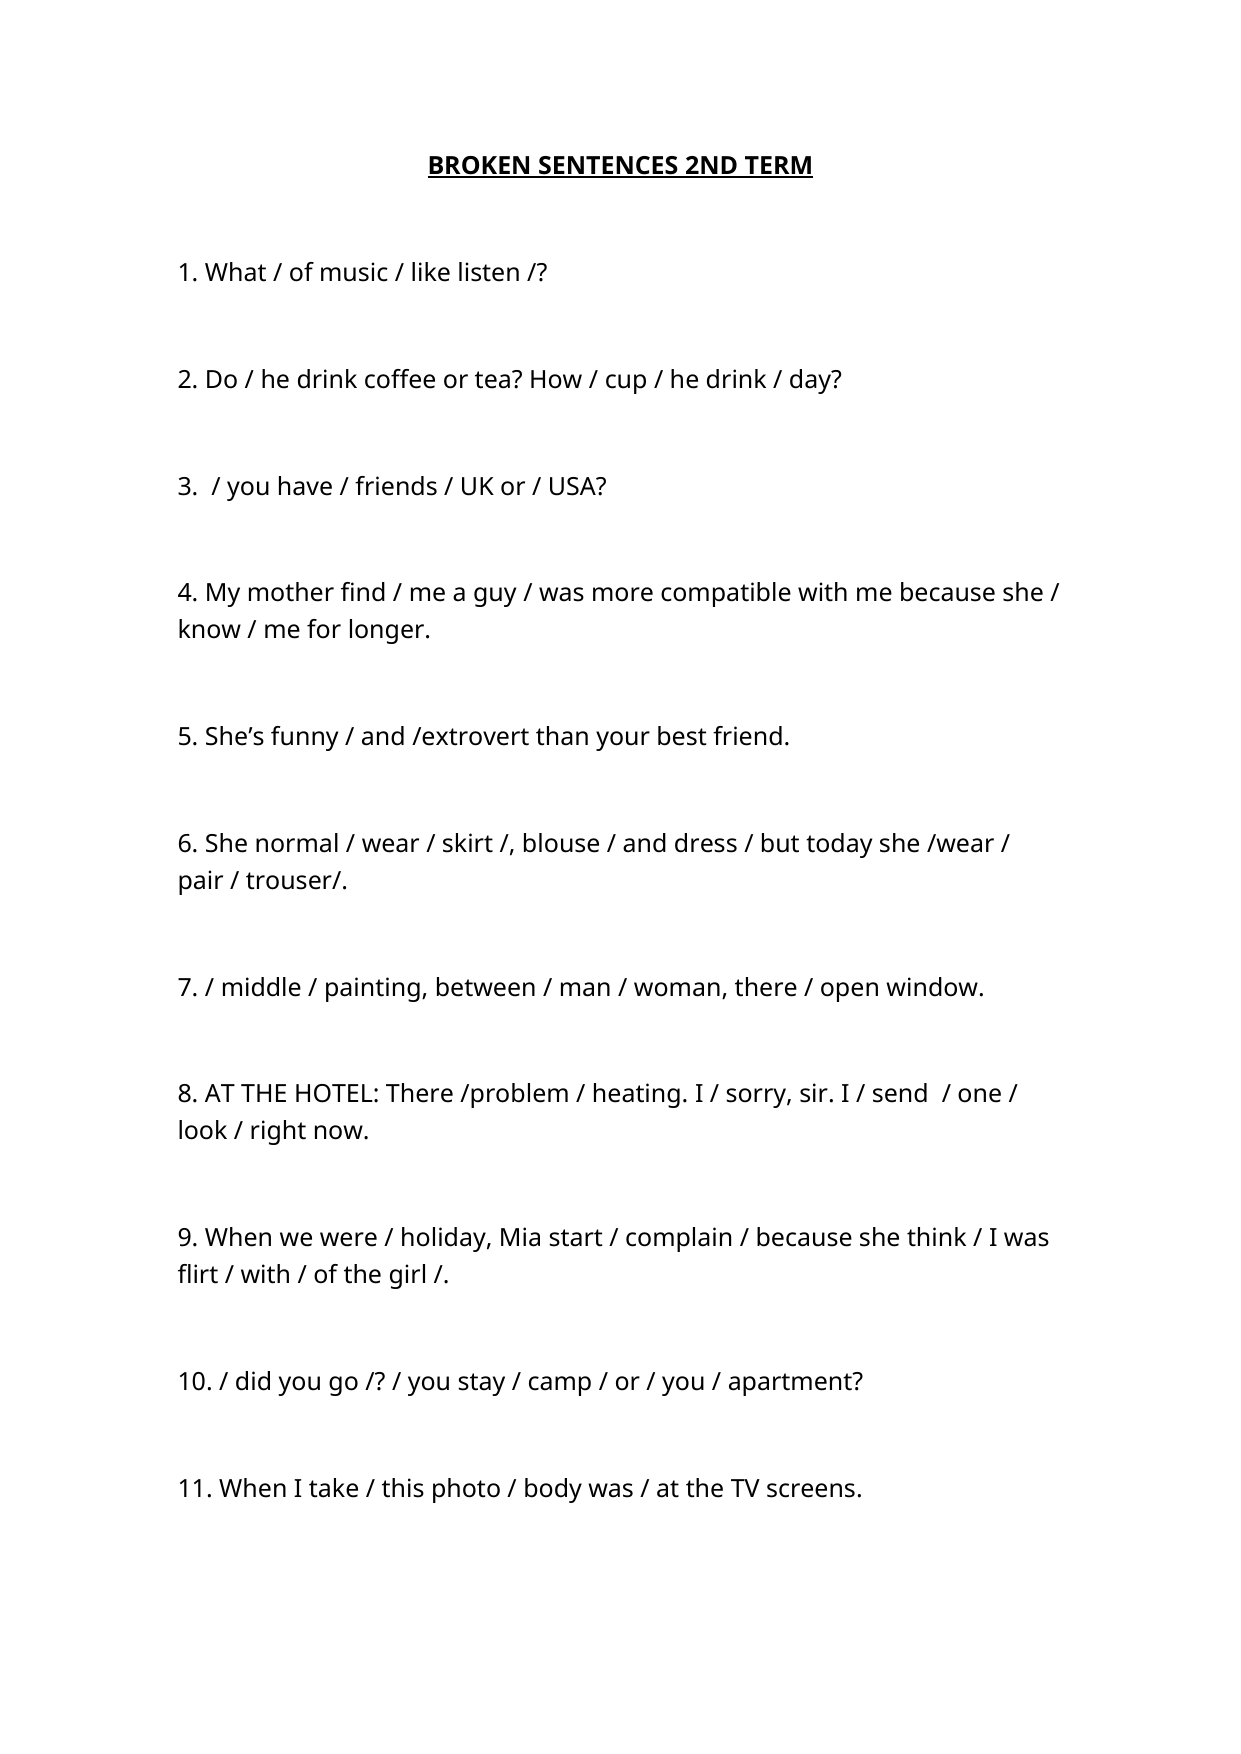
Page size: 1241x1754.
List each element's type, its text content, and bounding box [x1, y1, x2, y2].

text 4. My mother find / me a guy / was more compatible with me because she / know / me for longer. [177, 575, 1063, 646]
text 3. / you have / friends / UK or / USA? [177, 468, 1063, 502]
text 2. Do / he drink coffee or tea? How / cup / he drink / day? [177, 361, 1063, 395]
text 7. / middle / painting, between / man / woman, there / open window. [177, 969, 1063, 1003]
text 10. / did you go /? / you stay / camp / or / you / apartment? [177, 1363, 1063, 1397]
text 6. She normal / wear / skirt /, blouse / and dress / but today she /wear / pair / trouser/. [177, 826, 1063, 896]
text 1. What / of music / like listen /? [177, 254, 1063, 288]
text 11. When I take / this photo / body was / at the TV screens. [177, 1470, 1063, 1504]
text 9. When we were / holiday, Mia start / complain / because she think / I was flirt / with / of the girl /. [177, 1220, 1063, 1291]
text 5. She’s funny / and /extrovert than your best friend. [177, 719, 1063, 753]
text 8. AT THE HOTEL: There /problem / heating. I / sorry, sir. I / send / one / look / right now. [177, 1076, 1063, 1147]
text BROKEN SENTENCES 2ND TERM [177, 148, 1063, 182]
